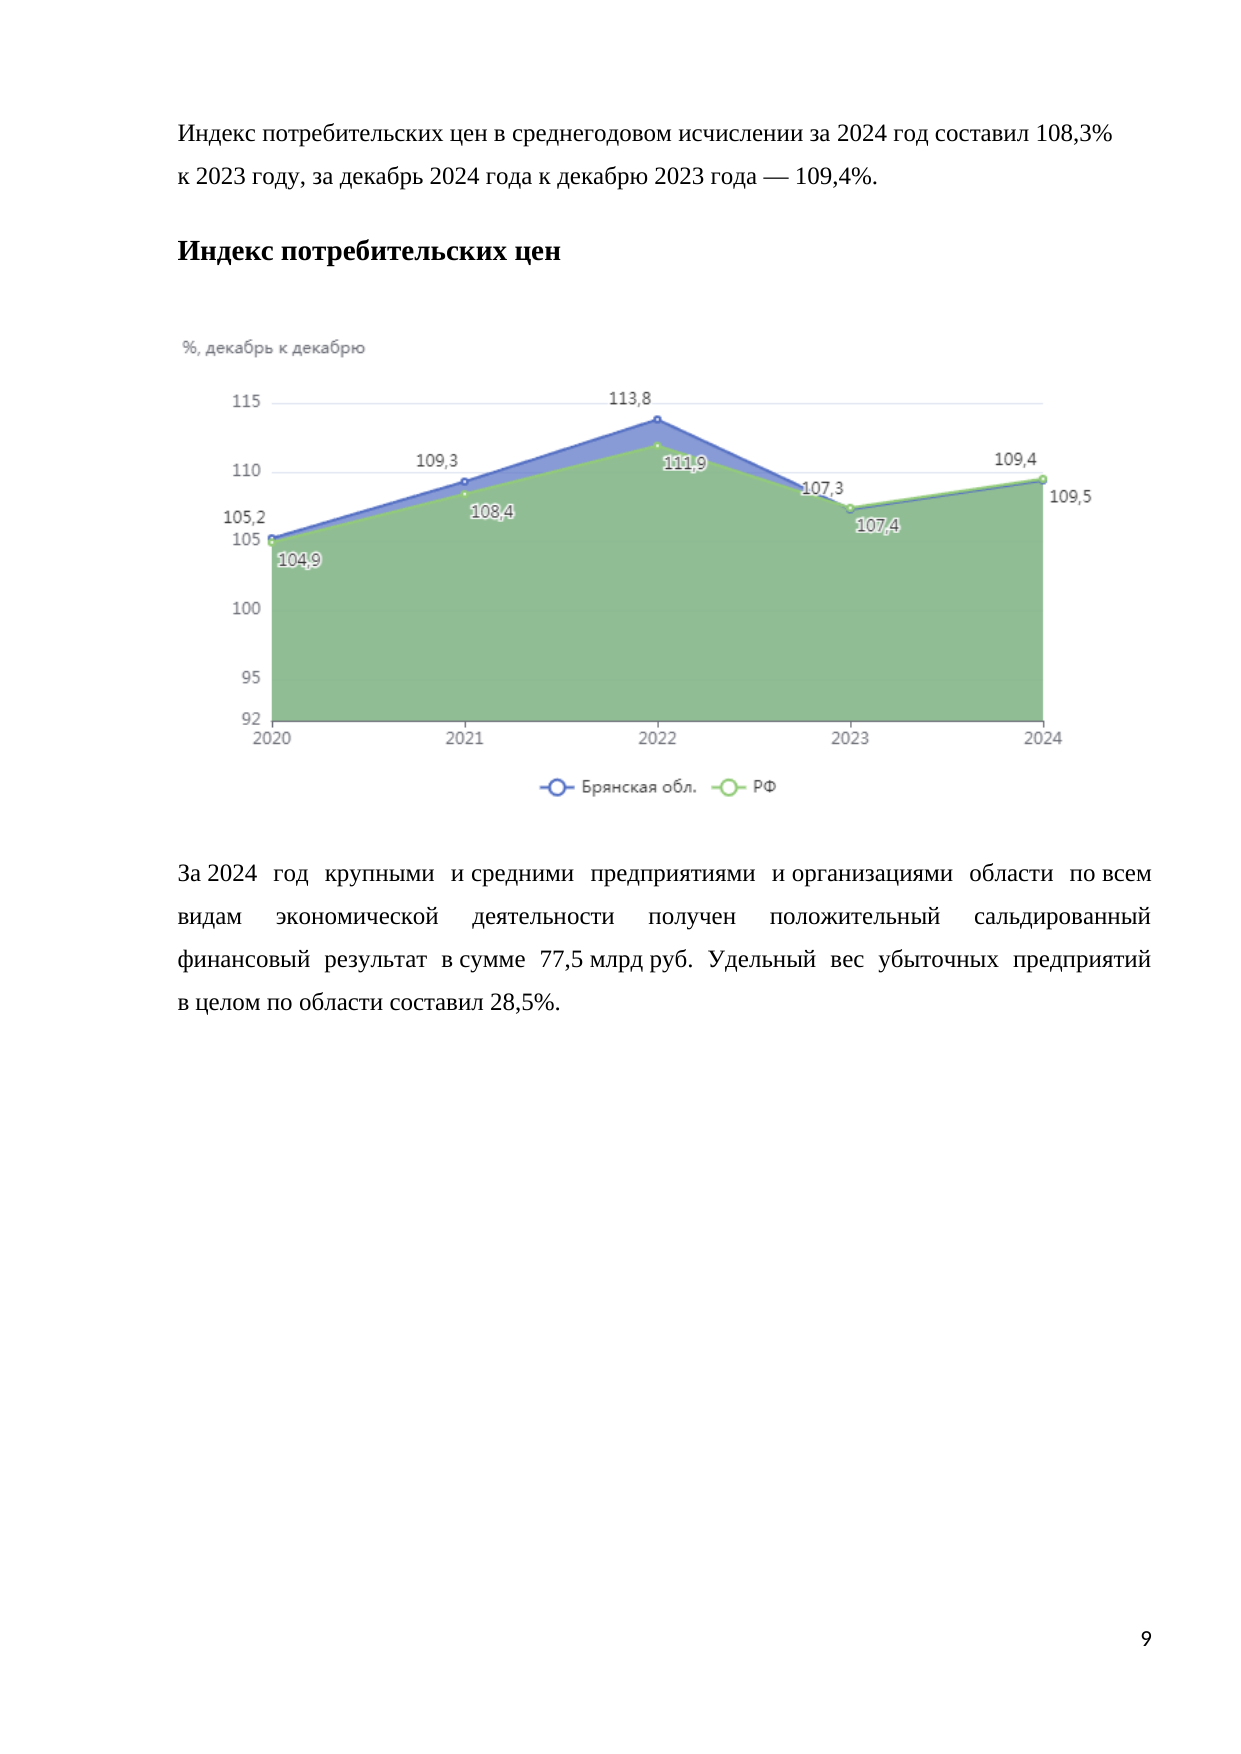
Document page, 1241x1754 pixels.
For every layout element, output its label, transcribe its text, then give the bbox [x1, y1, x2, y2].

subtitle Индекс потребительских цен [177, 233, 1152, 267]
picture [177, 313, 1152, 812]
text За 2024 год крупными и средними предприятиями и организациями области по всем видам экономической деятельности получен положительный сальдированный финансовый результат в сумме 77,5 млрд руб. Удельный вес убыточных предприятий в целом по области составил 28,5%. [177, 858, 1152, 1016]
text Индекс потребительских цен в среднегодовом исчислении за 2024 год составил 108,3% к 2023 году, за декабрь 2024 года к декабрю 2023 года — 109,4%. [177, 118, 1152, 190]
